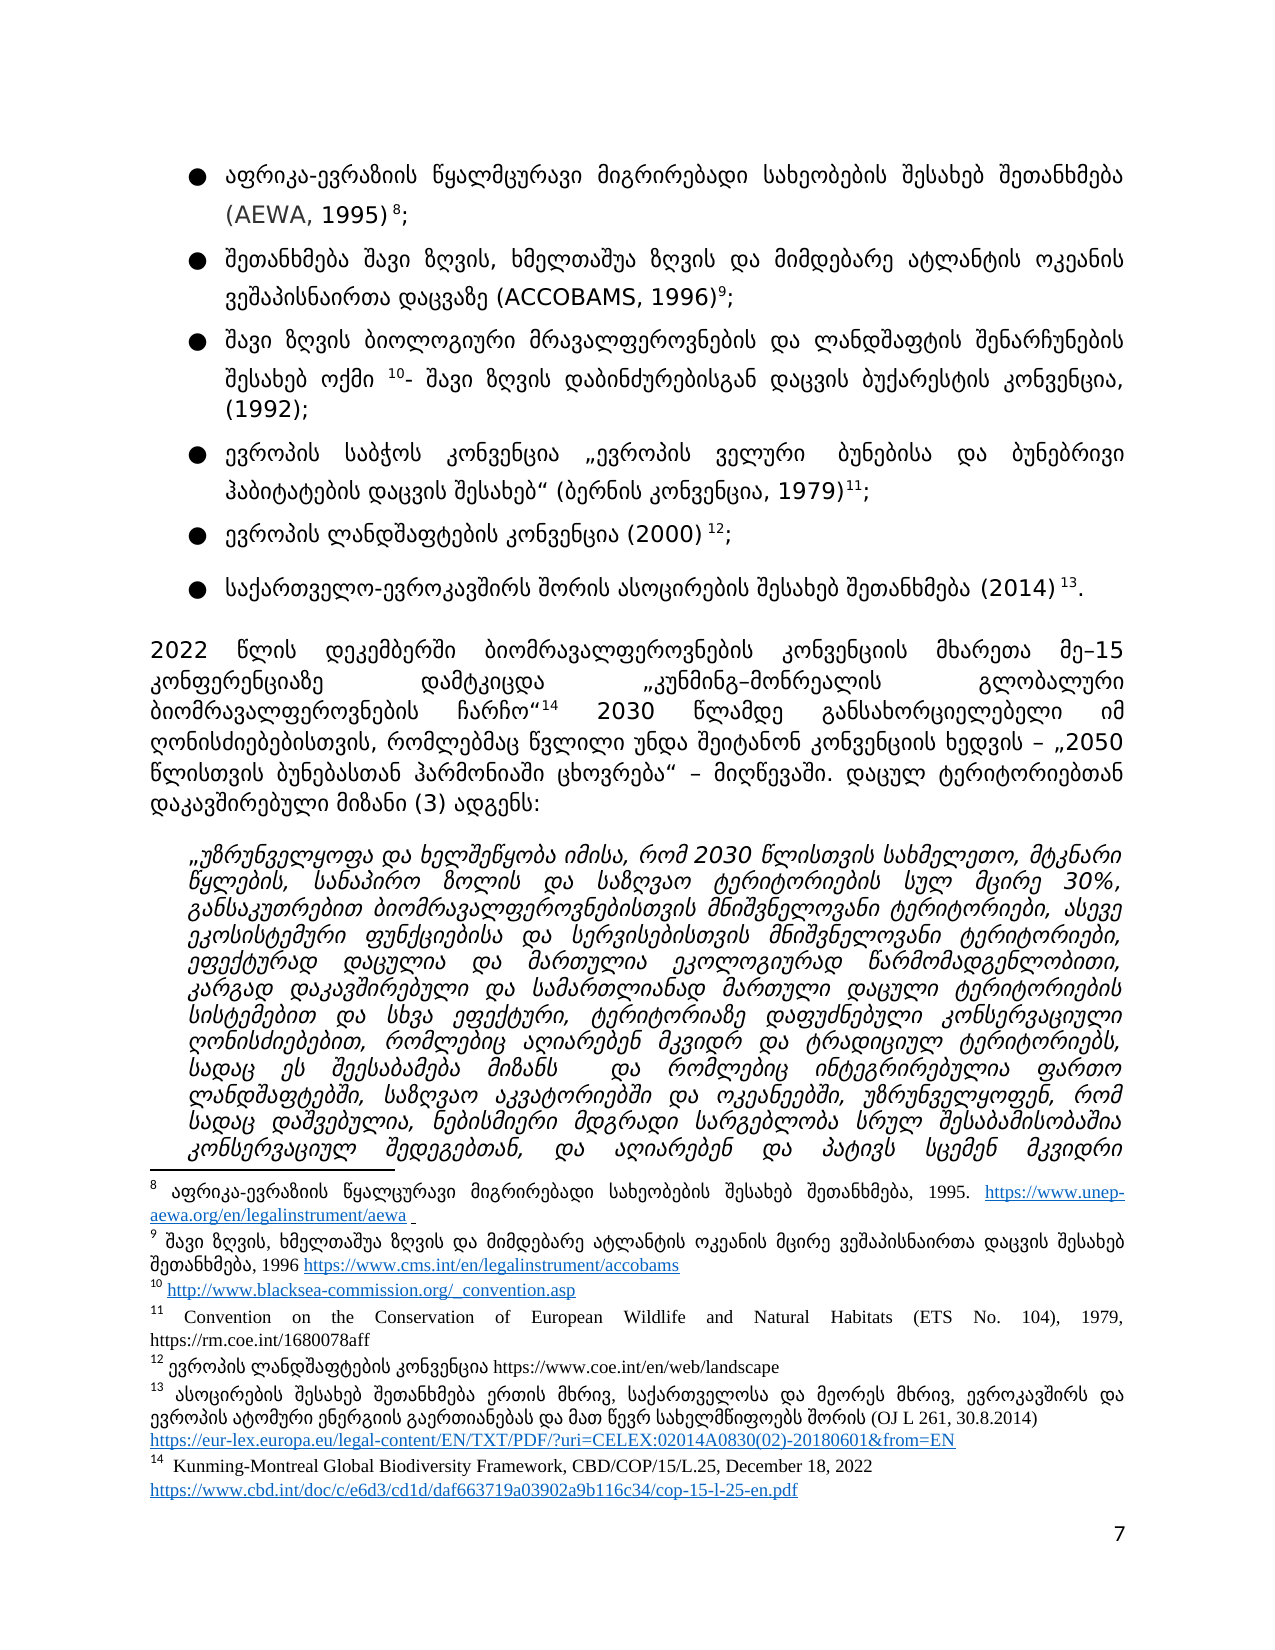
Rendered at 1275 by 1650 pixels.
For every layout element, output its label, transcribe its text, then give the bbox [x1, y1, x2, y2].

list შავი ზღვის ბიოლოგიური მრავალფეროვნების და ლანდშაფტის შენარჩუნების შესახებ ოქმი - შავი ზღვის დაბინძურებისგან დაცვის ბუქარესტის კონვენცია, (1992); [187, 315, 1125, 423]
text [187, 842, 1125, 1162]
text 2022 წლის დეკემბერში ბიომრავალფეროვნების კონვენციის მხარეთა მე–15 კონფერენციაზე დამტკიცდა „კუნმინგ–მონრეალის გლობალური ბიომრავალფეროვნების ჩარჩო“ 2030 წლამდე განსახორციელებელი იმ ღონისძიებებისთვის, რომლებმაც წვლილი უნდა შეიტანონ კონვენციის ხედვის – „2050 წლისთვის ბუნებასთან ჰარმონიაში ცხოვრება“ – მიღწევაში. დაცულ ტერიტორიებთან დაკავშირებული მიზანი (3) ადგენს: [150, 637, 1125, 817]
list ევროპის ლანდშაფტების კონვენცია (2000) ; [187, 508, 1125, 556]
list ევროპის საბჭოს კონვენცია „ევროპის ველური ბუნებისა და ბუნებრივი ჰაბიტატების დაცვის შესახებ“ (ბერნის კონვენცია, 1979); [187, 427, 1125, 504]
list აფრიკა-ევრაზიის წყალმცურავი მიგრირებადი სახეობების შესახებ შეთანხმება (AEWA, 1995) ; [187, 150, 1125, 229]
list შეთანხმება შავი ზღვის, ხმელთაშუა ზღვის და მიმდებარე ატლანტის ოკეანის ვეშაპისნაირთა დაცვაზე (ACCOBAMS, 1996); [187, 233, 1125, 311]
list საქართველო-ევროკავშირს შორის ასოცირების შესახებ შეთანხმება (2014) . [187, 562, 1125, 609]
